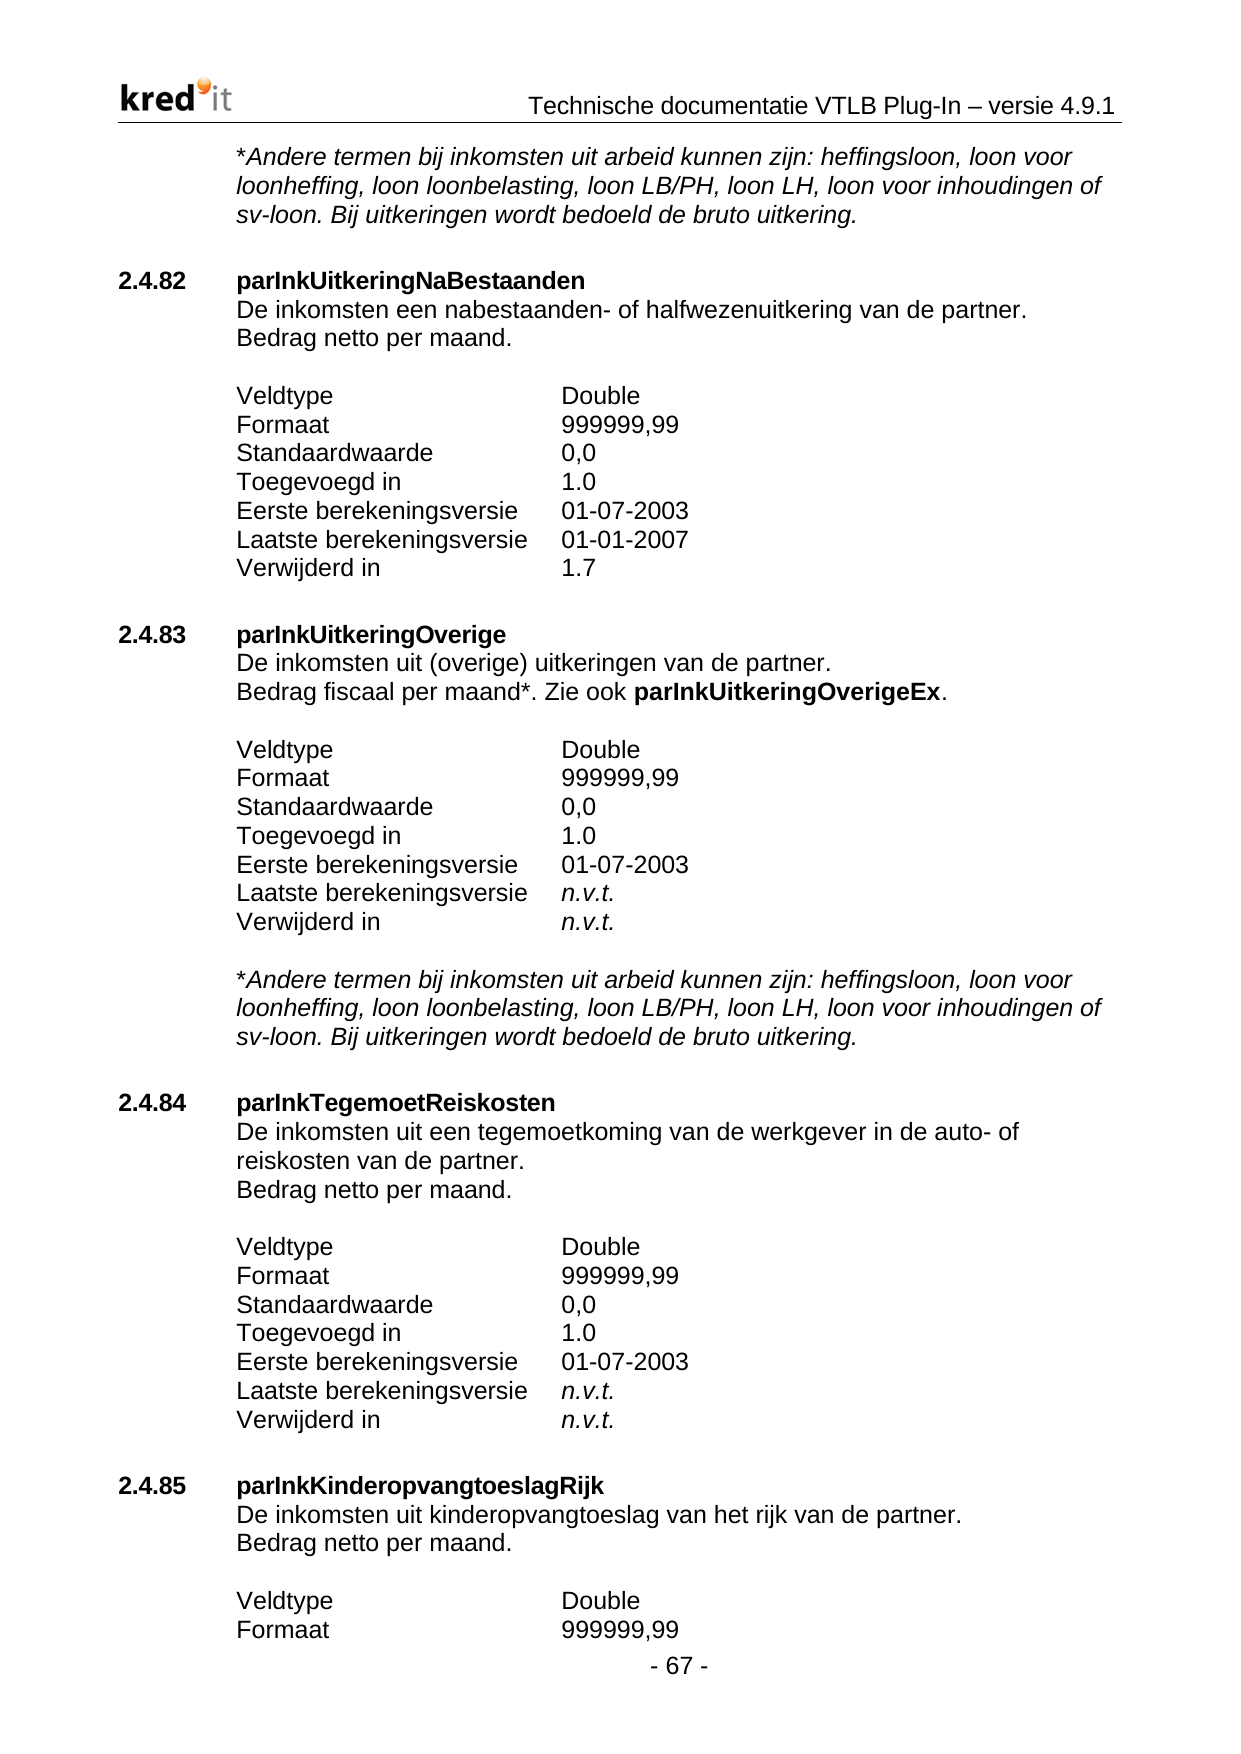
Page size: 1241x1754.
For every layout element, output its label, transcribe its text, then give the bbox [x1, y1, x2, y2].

text Bedrag netto per maand. [236, 1174, 1122, 1203]
text Formaat 999999,99 [236, 409, 1122, 438]
text Standaardwaarde 0,0 [236, 438, 1122, 467]
text De inkomsten uit een tegemoetkoming van de werkgever in de auto- of reiskosten van de partner. [236, 1117, 1122, 1174]
text Toegevoegd in 1.0 [236, 467, 1122, 496]
text Laatste berekeningsversie n.v.t. [236, 1376, 1122, 1404]
text Verwijderd in n.v.t. [236, 907, 1122, 936]
text Veldtype Double [236, 734, 1122, 763]
text Bedrag fiscaal per maand*. Zie ook parInkUitkeringOverigeEx. [236, 677, 1122, 706]
text De inkomsten uit kinderopvangtoeslag van het rijk van de partner. [236, 1499, 1122, 1528]
text Toegevoegd in 1.0 [236, 821, 1122, 849]
text Laatste berekeningsversie 01-01-2007 [236, 524, 1122, 553]
text Standaardwaarde 0,0 [236, 1289, 1122, 1318]
text Verwijderd in 1.7 [236, 553, 1122, 582]
text Formaat 999999,99 [236, 1261, 1122, 1289]
text Bedrag netto per maand. [236, 1528, 1122, 1557]
subtitle parInkUitkeringNaBestaanden [118, 266, 1122, 294]
text Veldtype Double [236, 1586, 1122, 1614]
subtitle parInkUitkeringOverige [118, 619, 1122, 648]
text Laatste berekeningsversie n.v.t. [236, 878, 1122, 907]
text Eerste berekeningsversie 01-07-2003 [236, 1347, 1122, 1376]
subtitle parInkTegemoetReiskosten [118, 1088, 1122, 1117]
text Verwijderd in n.v.t. [236, 1404, 1122, 1433]
text Standaardwaarde 0,0 [236, 792, 1122, 821]
text Toegevoegd in 1.0 [236, 1318, 1122, 1347]
text Formaat 999999,99 [236, 763, 1122, 792]
text Veldtype Double [236, 381, 1122, 409]
text De inkomsten een nabestaanden- of halfwezenuitkering van de partner. [236, 294, 1122, 323]
subtitle parInkKinderopvangtoeslagRijk [118, 1471, 1122, 1499]
text Veldtype Double [236, 1232, 1122, 1261]
text Eerste berekeningsversie 01-07-2003 [236, 849, 1122, 878]
text Bedrag netto per maand. [236, 323, 1122, 352]
text De inkomsten uit (overige) uitkeringen van de partner. [236, 648, 1122, 677]
picture [118, 73, 234, 115]
text Formaat 999999,99 [236, 1614, 1122, 1643]
text Eerste berekeningsversie 01-07-2003 [236, 496, 1122, 524]
